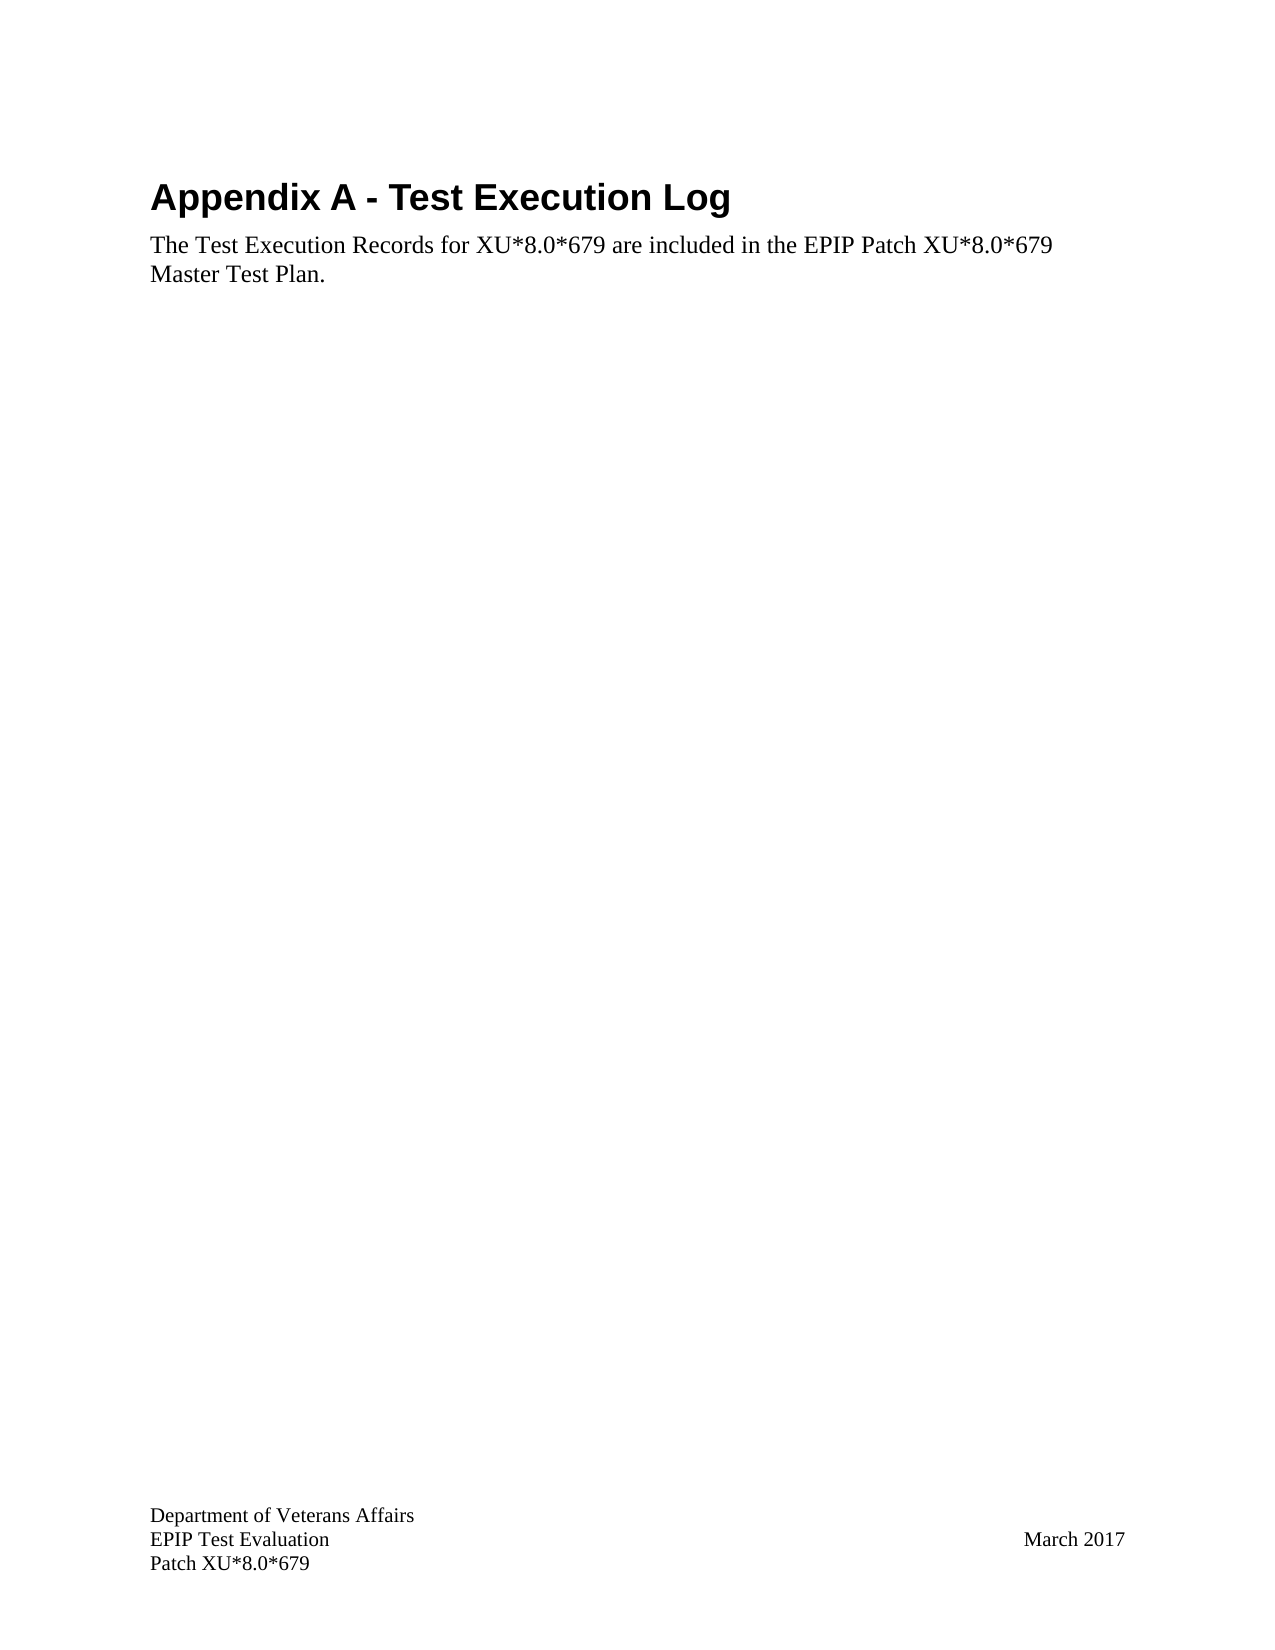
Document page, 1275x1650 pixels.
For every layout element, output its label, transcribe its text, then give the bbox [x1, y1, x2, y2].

text The Test Execution Records for XU*8.0*679 are included in the EPIP Patch XU*8.0*679 Master Test Plan. [150, 231, 1125, 288]
list Appendix A - Test Execution Log [150, 175, 1125, 218]
